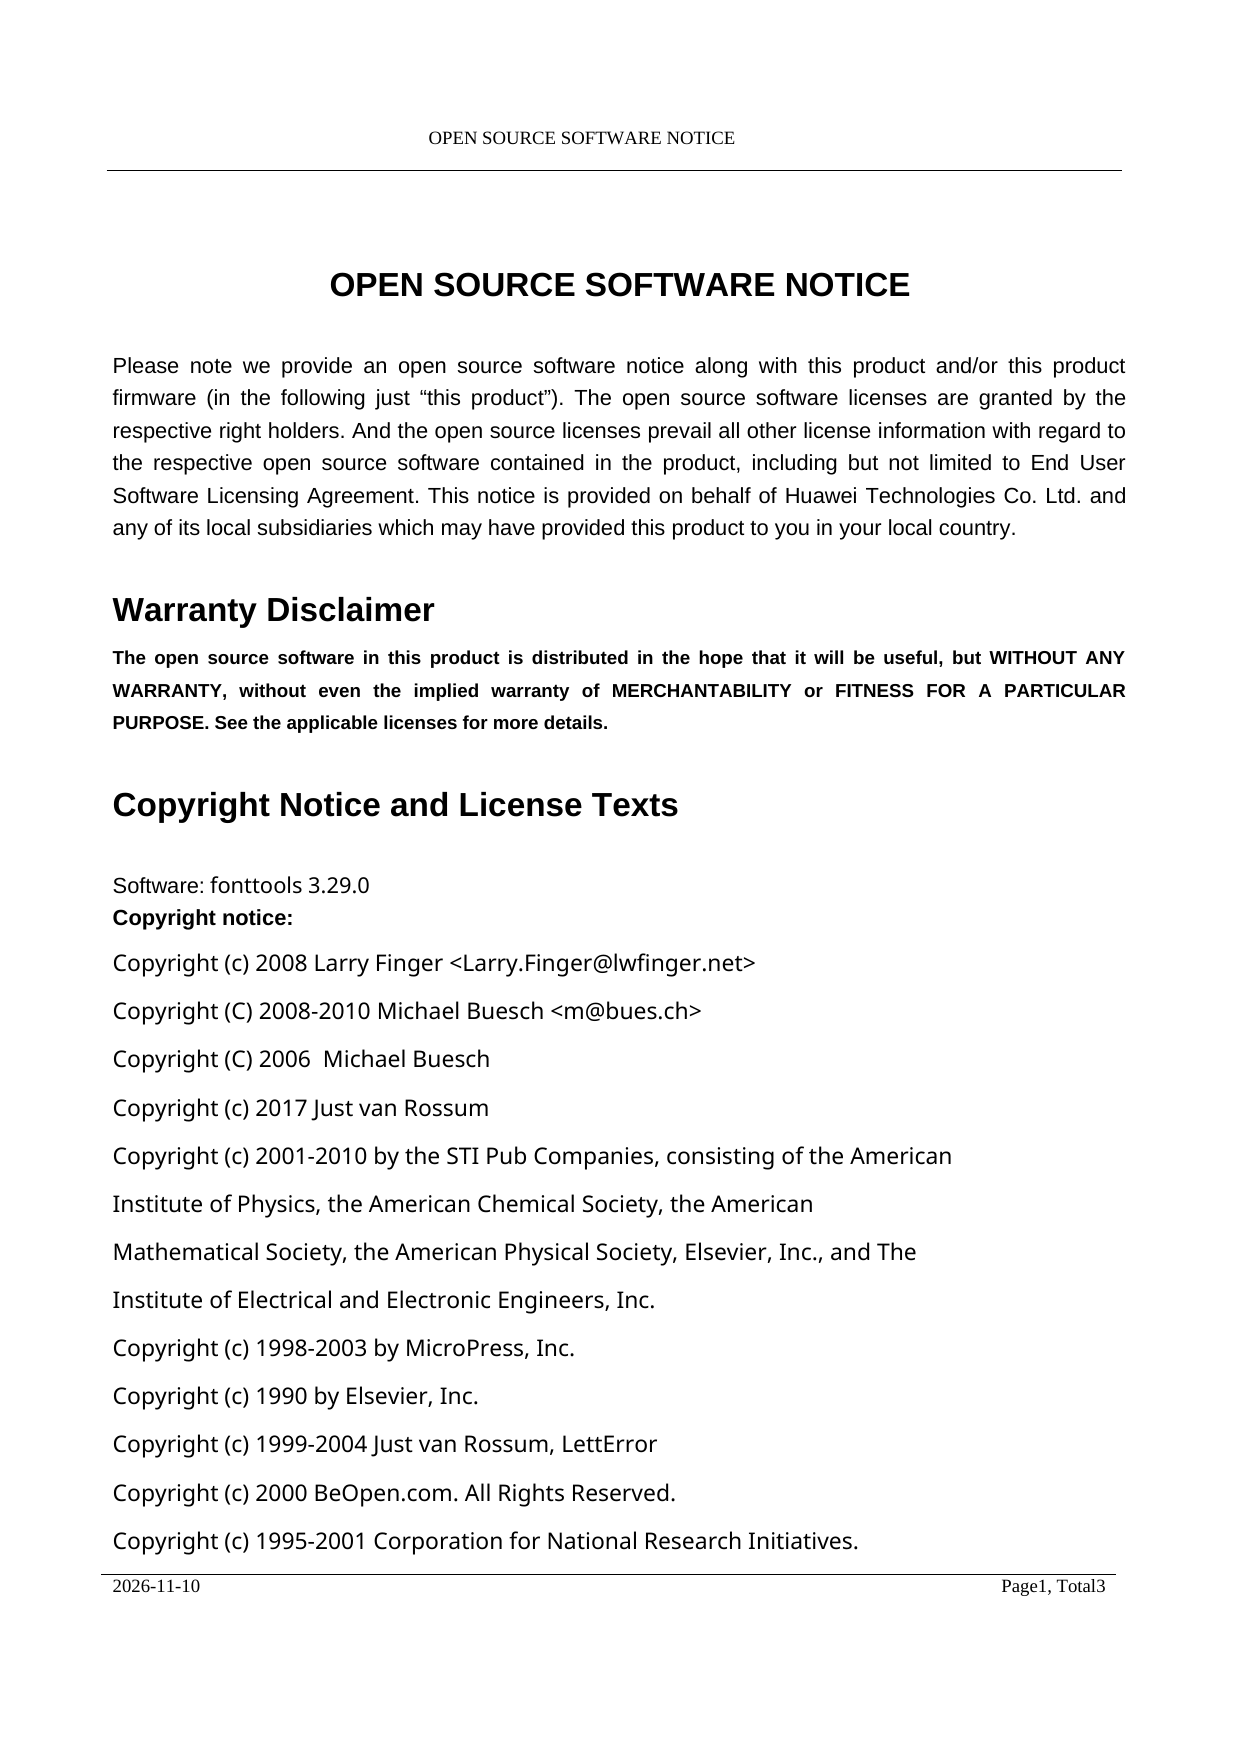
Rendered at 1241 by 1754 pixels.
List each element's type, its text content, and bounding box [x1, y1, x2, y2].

text Copyright (c) 2000 BeOpen.com. All Rights Reserved. [112, 1476, 1128, 1508]
text Mathematical Society, the American Physical Society, Elsevier, Inc., and The [112, 1235, 1128, 1268]
text Software: fonttools 3.29.0 [112, 869, 1128, 901]
text Copyright (C) 2006 Michael Buesch [112, 1043, 1128, 1075]
text Please note we provide an open source software notice along with this product and/or this product firmware (in the following just “this product”). The open source software licenses are granted by the respective right holders. And the open source licenses prevail all other license information with regard to the respective open source software contained in the product, including but not limited to End User Software Licensing Agreement. This notice is provided on behalf of Huawei Technologies Co. Ltd. and any of its local subsidiaries which may have provided this product to you in your local country. [112, 349, 1128, 544]
text OPEN SOURCE SOFTWARE NOTICE [112, 251, 1128, 316]
text Copyright (c) 2017 Just van Rossum [112, 1091, 1128, 1123]
text Copyright (c) 1990 by Elsevier, Inc. [112, 1380, 1128, 1412]
text Copyright Notice and License Texts [112, 771, 1128, 836]
text Warranty Disclaimer [112, 576, 1128, 641]
text Copyright (c) 2008 Larry Finger <Larry.Finger@lwfinger.net> [112, 947, 1128, 979]
text Copyright (c) 1999-2004 Just van Rossum, LettError [112, 1428, 1128, 1460]
text Copyright (c) 1998-2003 by MicroPress, Inc. [112, 1332, 1128, 1364]
text Copyright (c) 1995-2001 Corporation for National Research Initiatives. [112, 1524, 1128, 1557]
text Copyright (c) 2001-2010 by the STI Pub Companies, consisting of the American [112, 1139, 1128, 1172]
text Copyright (C) 2008-2010 Michael Buesch <m@bues.ch> [112, 995, 1128, 1027]
text Copyright notice: [112, 901, 1128, 934]
text Institute of Physics, the American Chemical Society, the American [112, 1187, 1128, 1220]
text The open source software in this product is distributed in the hope that it will be useful, but WITHOUT ANY WARRANTY, without even the implied warranty of MERCHANTABILITY or FITNESS FOR A PARTICULAR PURPOSE. See the applicable licenses for more details. [112, 641, 1128, 739]
text Institute of Electrical and Electronic Engineers, Inc. [112, 1283, 1128, 1316]
